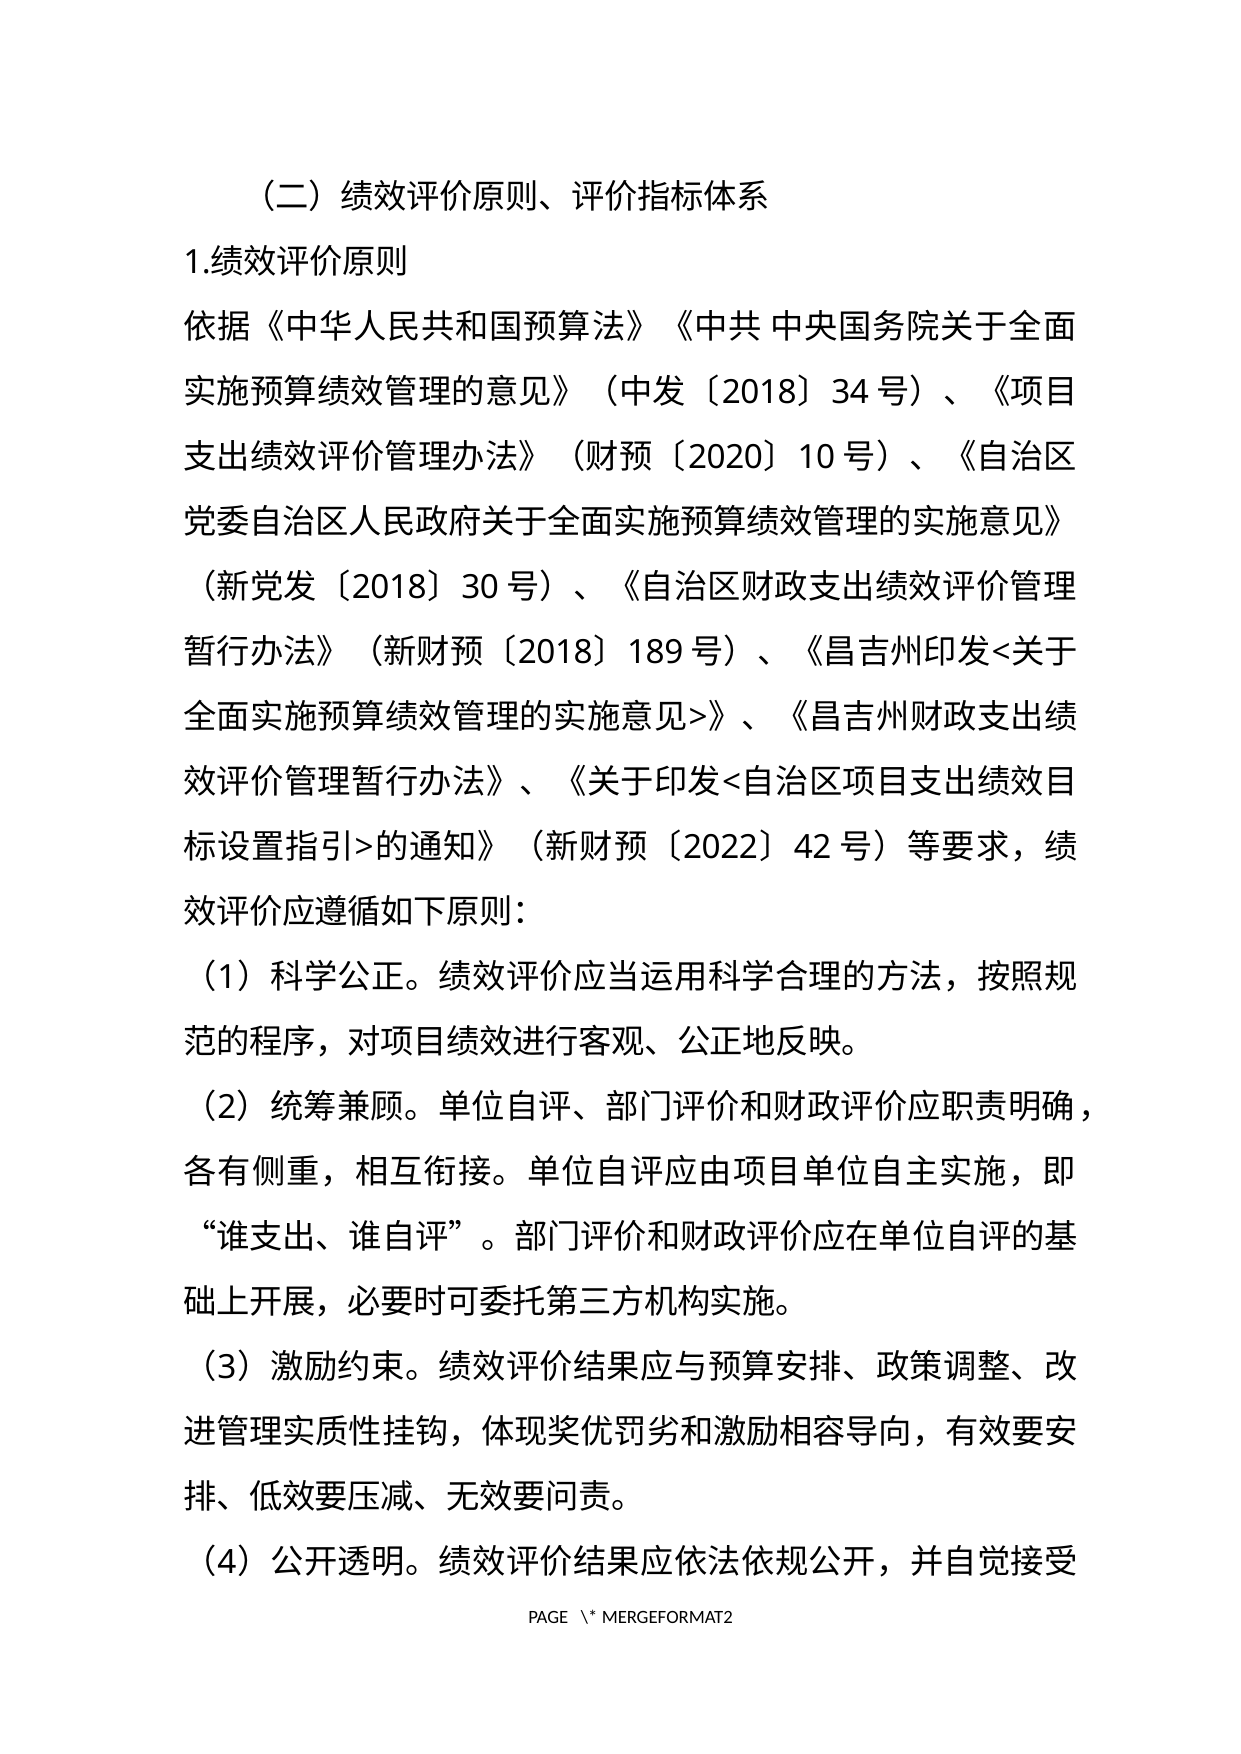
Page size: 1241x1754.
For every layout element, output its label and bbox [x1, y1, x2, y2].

text [183, 162, 1078, 1592]
